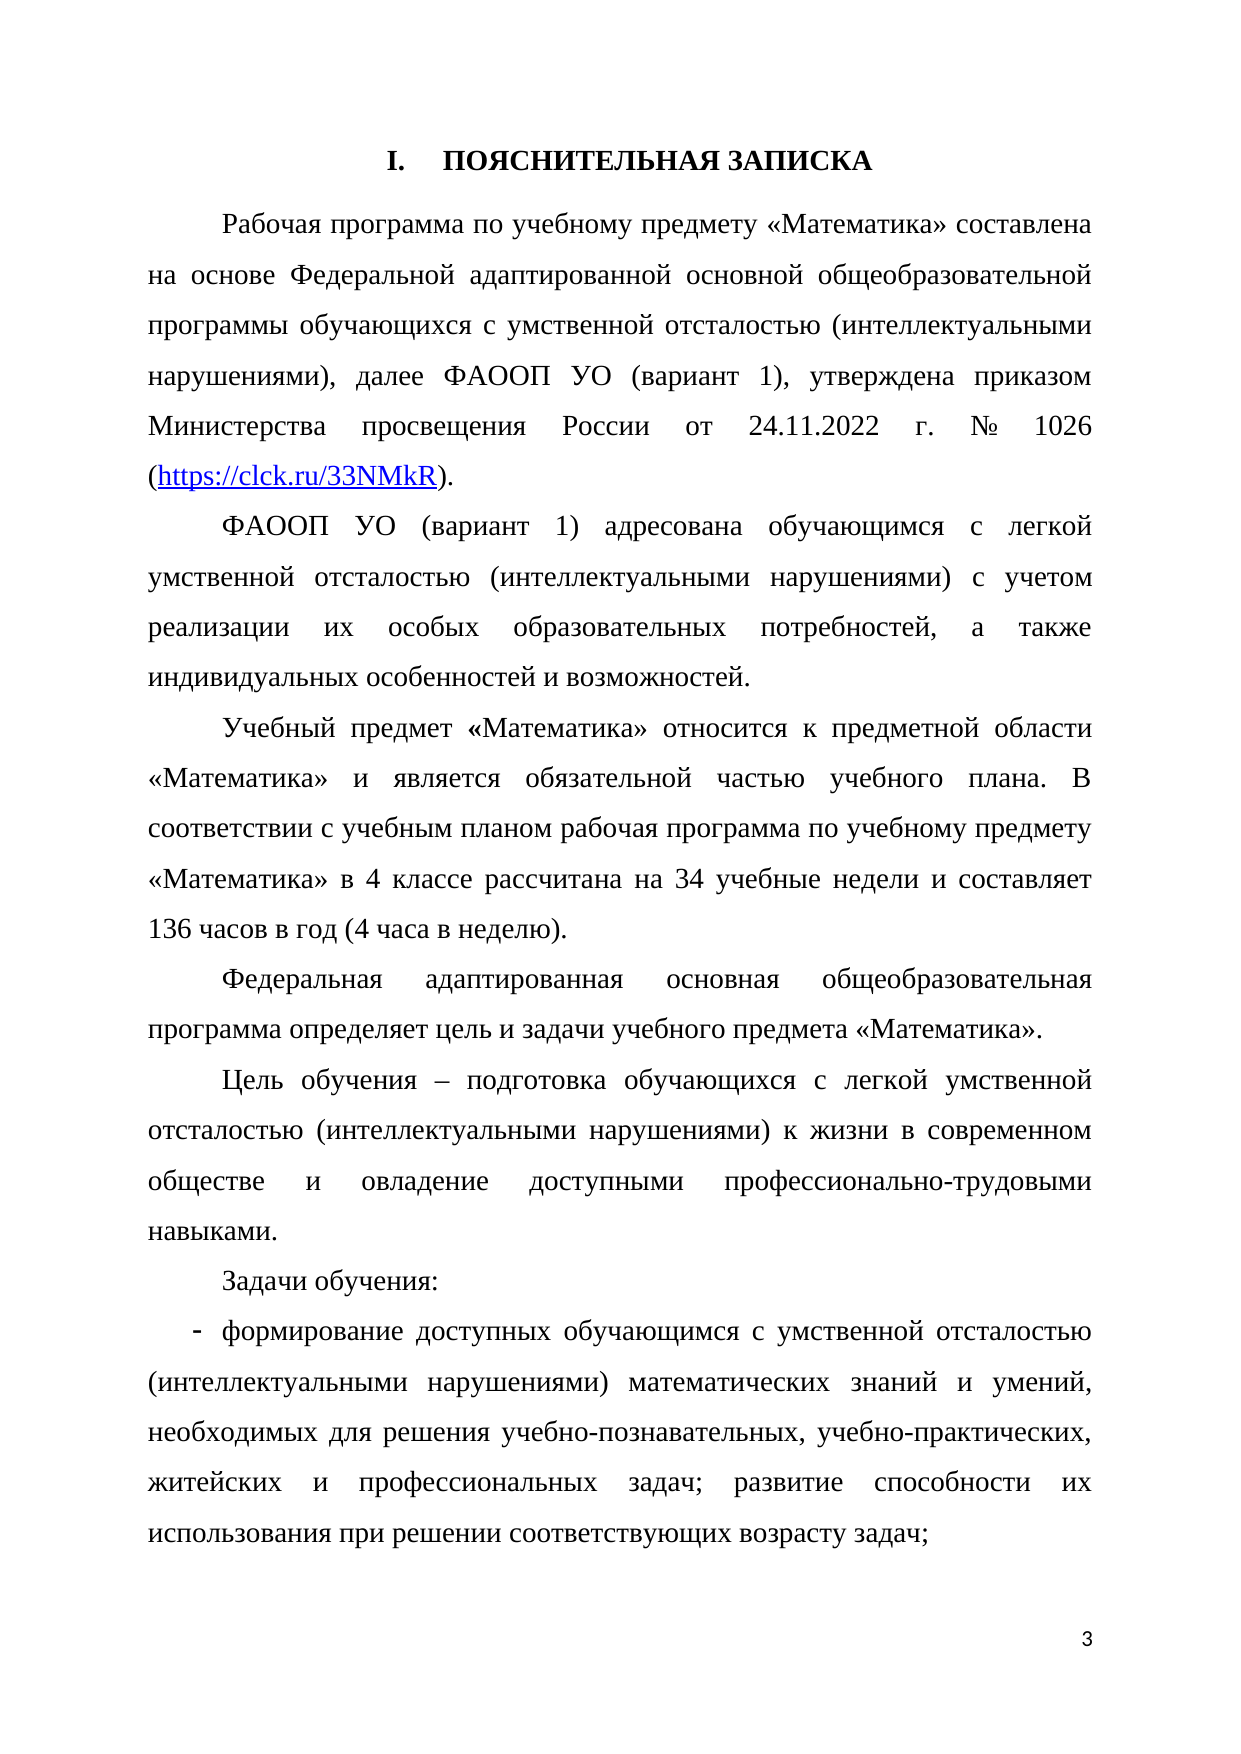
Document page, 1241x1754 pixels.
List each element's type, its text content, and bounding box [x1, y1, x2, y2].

list формирование доступных обучающимся с умственной отсталостью (интеллектуальными нарушениями) математических знаний и умений, необходимых для решения учебно-познавательных, учебно-практических, житейских и профессиональных задач; развитие способности их использования при решении соответствующих возрасту задач; [148, 1313, 1092, 1548]
text Рабочая программа по учебному предмету «Математика» составлена на основе Федеральной адаптированной основной общеобразовательной программы обучающихся с умственной отсталостью (интеллектуальными нарушениями), далее ФАООП УО (вариант 1), утверждена приказом Министерства просвещения России от 24.11.2022 г. № 1026 (https://clck.ru/33NMkR). [148, 207, 1092, 492]
text Задачи обучения: [148, 1263, 1092, 1297]
subtitle ПОЯСНИТЕЛЬНАЯ ЗАПИСКА [185, 143, 1092, 177]
text Федеральная адаптированная основная общеобразовательная программа определяет цель и задачи учебного предмета «Математика». [148, 961, 1092, 1045]
text Учебный предмет «Математика» относится к предметной области «Математика» и является обязательной частью учебного плана. В соответствии с учебным планом рабочая программа по учебному предмету «Математика» в 4 классе рассчитана на 34 учебные недели и составляет 136 часов в год (4 часа в неделю). [148, 710, 1092, 944]
text ФАООП УО (вариант 1) адресована обучающимся с легкой умственной отсталостью (интеллектуальными нарушениями) с учетом реализации их особых образовательных потребностей, а также индивидуальных особенностей и возможностей. [148, 508, 1092, 693]
text Цель обучения – подготовка обучающихся с легкой умственной отсталостью (интеллектуальными нарушениями) к жизни в современном обществе и овладение доступными профессионально-трудовыми навыками. [148, 1062, 1092, 1246]
